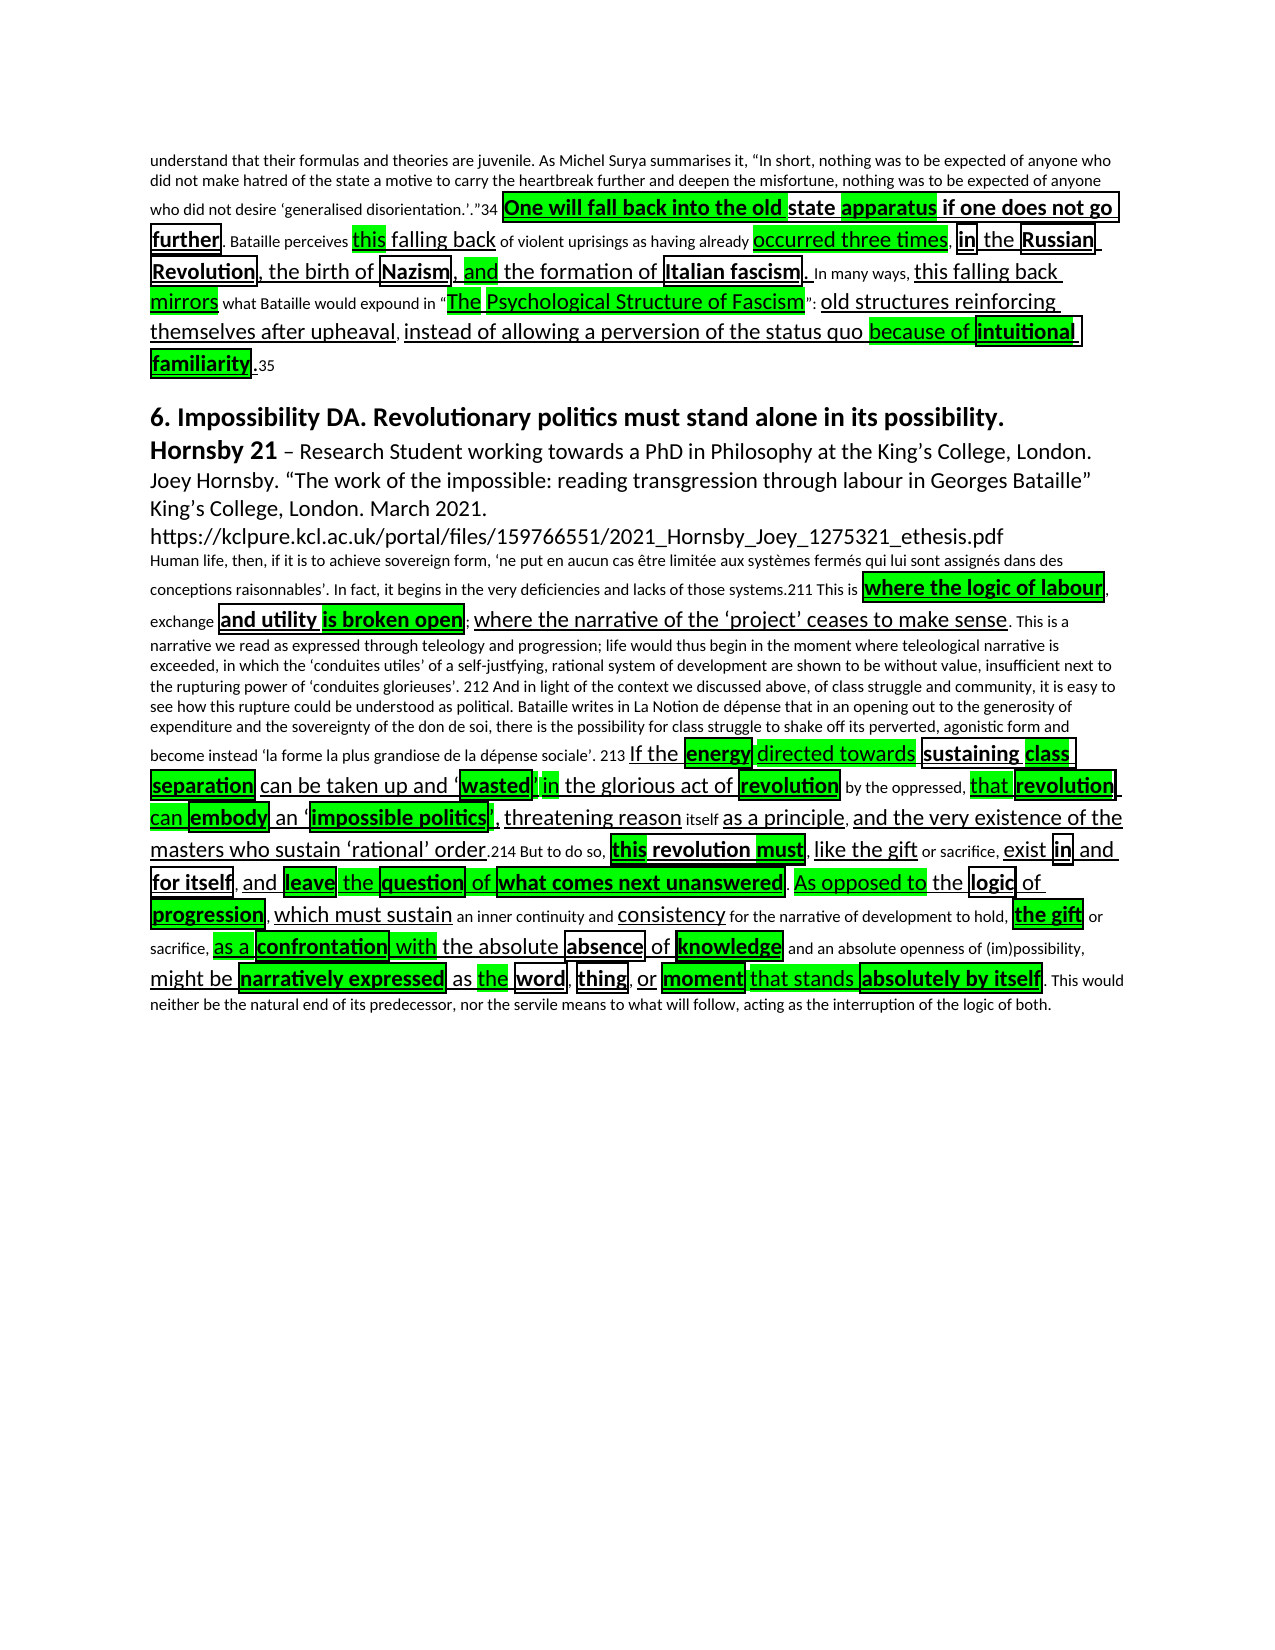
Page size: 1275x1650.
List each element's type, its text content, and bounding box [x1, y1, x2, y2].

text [150, 150, 1125, 379]
text Human life, then, if it is to achieve sovereign form, ‘ne put en aucun cas être limitée aux systèmes fermés qui lui sont assignés dans des conceptions raisonnables’. In fact, it begins in the very deficiencies and lacks of those systems.211 This is where the logic of labour, exchange and utility is broken open; where the narrative of the ‘project’ ceases to make sense. This is a narrative we read as expressed through teleology and progression; life would thus begin in the moment where teleological narrative is exceeded, in which the ‘conduites utiles’ of a self-justfying, rational system of development are shown to be without value, insufficient next to the rupturing power of ‘conduites glorieuses’. 212 And in light of the context we discussed above, of class struggle and community, it is easy to see how this rupture could be understood as political. Bataille writes in La Notion de dépense that in an opening out to the generosity of expenditure and the sovereignty of the don de soi, there is the possibility for class struggle to shake off its perverted, agonistic form and become instead ‘la forme la plus grandiose de la dépense sociale’. 213 If the energy directed towards sustaining class separation can be taken up and ‘wasted’ in the glorious act of revolution by the oppressed, that revolution can embody an ‘impossible politics’, threatening reason itself as a principle, and the very existence of the masters who sustain ‘rational’ order.214 But to do so, this revolution must, like the gift or sacrifice, exist in and for itself, and leave the question of what comes next unanswered. As opposed to the logic of progression, which must sustain an inner continuity and consistency for the narrative of development to hold, the gift or sacrifice, as a confrontation with the absolute absence of knowledge and an absolute openness of (im)possibility, might be narratively expressed as the word, thing, or moment that stands absolutely by itself. This would neither be the natural end of its predecessor, nor the servile means to what will follow, acting as the interruption of the logic of both. [150, 551, 1125, 1014]
text Hornsby 21 – Research Student working towards a PhD in Philosophy at the King’s College, London. [150, 433, 1125, 466]
text Joey Hornsby. “The work of the impossible: reading transgression through labour in Georges Bataille” King’s College, London. March 2021. https://kclpure.kcl.ac.uk/portal/files/159766551/2021_Hornsby_Joey_1275321_ethesis.pdf [150, 466, 1125, 551]
subtitle 6. Impossibility DA. Revolutionary politics must stand alone in its possibility. [150, 400, 1125, 433]
